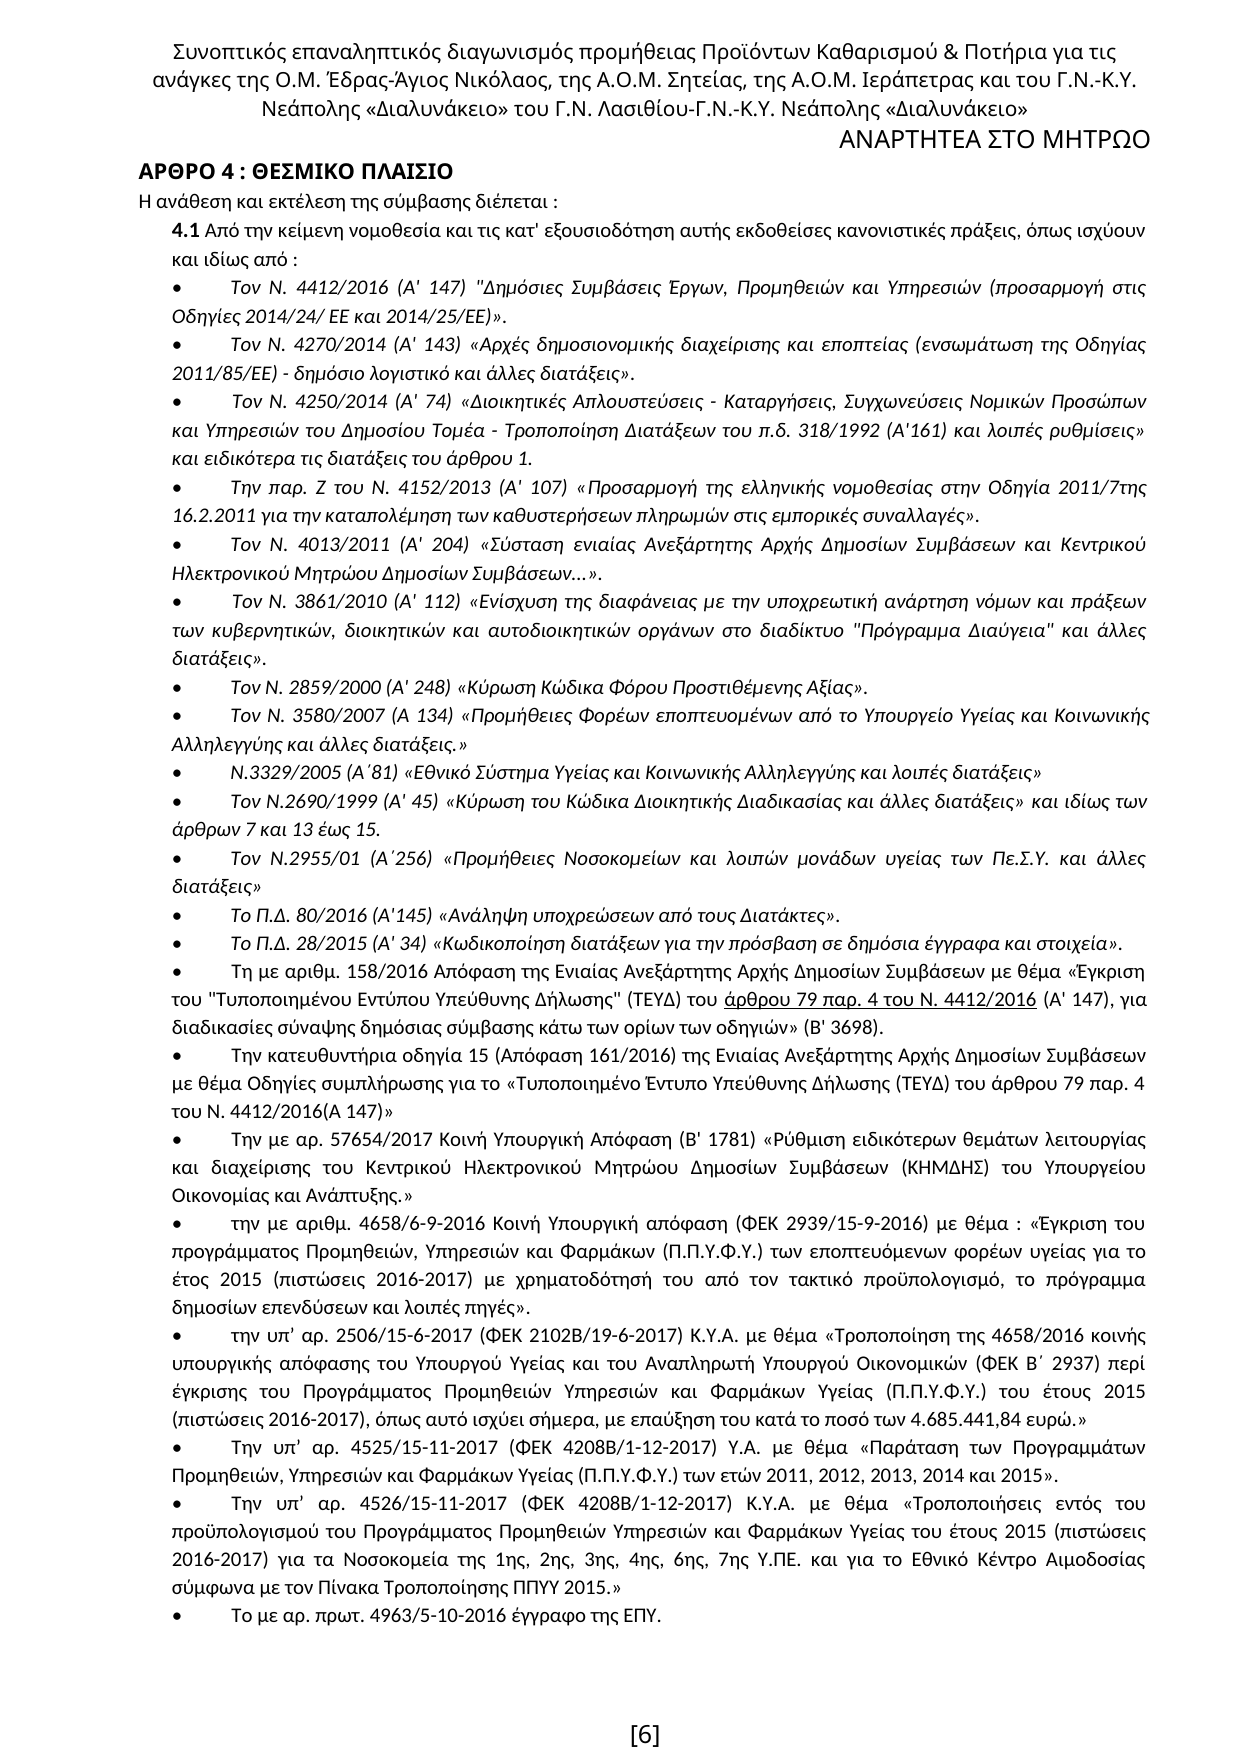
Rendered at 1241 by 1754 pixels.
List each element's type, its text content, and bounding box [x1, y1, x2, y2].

list την με αριθμ. 4658/6-9-2016 Κοινή Υπουργική απόφαση (ΦΕΚ 2939/15-9-2016) με θέμα : «Έγκριση του προγράμματος Προμηθειών, Υπηρεσιών και Φαρμάκων (Π.Π.Υ.Φ.Υ.) των εποπτευόμενων φορέων υγείας για το έτος 2015 (πιστώσεις 2016-2017) με χρηματοδότησή του από τον τακτικό προϋπολογισμό, το πρόγραμμα δημοσίων επενδύσεων και λοιπές πηγές». [172, 1208, 1147, 1320]
list Τον Ν. 2859/2000 (Α' 248) «Κύρωση Κώδικα Φόρου Προστιθέμενης Αξίας». [172, 671, 1151, 700]
list Την κατευθυντήρια οδηγία 15 (Απόφαση 161/2016) της Ενιαίας Ανεξάρτητης Αρχής Δημοσίων Συμβάσεων με θέμα Οδηγίες συμπλήρωσης για το «Τυποποιημένο Έντυπο Υπεύθυνης Δήλωσης (ΤΕΥΔ) του άρθρου 79 παρ. 4 του Ν. 4412/2016(Α 147)» [172, 1040, 1147, 1124]
list Την υπ’ αρ. 4525/15-11-2017 (ΦΕΚ 4208Β/1-12-2017) Υ.Α. με θέμα «Παράταση των Προγραμμάτων Προμηθειών, Υπηρεσιών και Φαρμάκων Υγείας (Π.Π.Υ.Φ.Υ.) των ετών 2011, 2012, 2013, 2014 και 2015». [172, 1432, 1147, 1488]
list Τον Ν. 3580/2007 (Α 134) «Προμήθειες Φορέων εποπτευομένων από το Υπουργείο Υγείας και Κοινωνικής Αλληλεγγύης και άλλες διατάξεις.» [172, 700, 1151, 757]
list Την παρ. Ζ του Ν. 4152/2013 (Α' 107) «Προσαρμογή της ελληνικής νομοθεσίας στην Οδηγία 2011/7της 16.2.2011 για την καταπολέμηση των καθυστερήσεων πληρωμών στις εμπορικές συναλλαγές». [172, 471, 1147, 528]
list Το Π.Δ. 80/2016 (Α'145) «Ανάληψη υποχρεώσεων από τους Διατάκτες». [172, 899, 1151, 928]
list Τον Ν. 4270/2014 (Α' 143) «Αρχές δημοσιονομικής διαχείρισης και εποπτείας (ενσωμάτωση της Οδηγίας 2011/85/ΕΕ) - δημόσιο λογιστικό και άλλες διατάξεις». [172, 329, 1147, 386]
list Τον Ν. 4013/2011 (Α' 204) «Σύσταση ενιαίας Ανεξάρτητης Αρχής Δημοσίων Συμβάσεων και Κεντρικού Ηλεκτρονικού Μητρώου Δημοσίων Συμβάσεων...». [172, 528, 1147, 586]
list Τον Ν. 4250/2014 (Α' 74) «Διοικητικές Απλουστεύσεις - Καταργήσεις, Συγχωνεύσεις Νομικών Προσώπων και Υπηρεσιών του Δημοσίου Τομέα - Τροποποίηση Διατάξεων του π.δ. 318/1992 (Α'161) και λοιπές ρυθμίσεις» και ειδικότερα τις διατάξεις του άρθρου 1. [172, 386, 1147, 471]
text 4.1 Από την κείμενη νομοθεσία και τις κατ' εξουσιοδότηση αυτής εκδοθείσες κανονιστικές πράξεις, όπως ισχύουν και ιδίως από : [172, 214, 1147, 272]
list Τη με αριθμ. 158/2016 Απόφαση της Ενιαίας Ανεξάρτητης Αρχής Δημοσίων Συμβάσεων με θέμα «Έγκριση του "Τυποποιημένου Εντύπου Υπεύθυνης Δήλωσης" (ΤΕΥΔ) του άρθρου 79 παρ. 4 του Ν. 4412/2016 (Α' 147), για διαδικασίες σύναψης δημόσιας σύμβασης κάτω των ορίων των οδηγιών» (Β' 3698). [172, 956, 1147, 1040]
text Η ανάθεση και εκτέλεση της σύμβασης διέπεται : [138, 186, 1151, 214]
list Το Π.Δ. 28/2015 (Α' 34) «Κωδικοποίηση διατάξεων για την πρόσβαση σε δημόσια έγγραφα και στοιχεία». [172, 928, 1147, 956]
list Την με αρ. 57654/2017 Κοινή Υπουργική Απόφαση (Β' 1781) «Ρύθμιση ειδικότερων θεμάτων λειτουργίας και διαχείρισης του Κεντρικού Ηλεκτρονικού Μητρώου Δημοσίων Συμβάσεων (ΚΗΜΔΗΣ) του Υπουργείου Οικονομίας και Ανάπτυξης.» [172, 1124, 1147, 1208]
list Τον Ν. 3861/2010 (Α' 112) «Ενίσχυση της διαφάνειας με την υποχρεωτική ανάρτηση νόμων και πράξεων των κυβερνητικών, διοικητικών και αυτοδιοικητικών οργάνων στο διαδίκτυο "Πρόγραμμα Διαύγεια" και άλλες διατάξεις». [172, 586, 1147, 671]
list την υπ’ αρ. 2506/15-6-2017 (ΦΕΚ 2102Β/19-6-2017) Κ.Υ.Α. με θέμα «Τροποποίηση της 4658/2016 κοινής υπουργικής απόφασης του Υπουργού Υγείας και του Αναπληρωτή Υπουργού Οικονομικών (ΦΕΚ Β΄ 2937) περί έγκρισης του Προγράμματος Προμηθειών Υπηρεσιών και Φαρμάκων Υγείας (Π.Π.Υ.Φ.Υ.) του έτους 2015 (πιστώσεις 2016-2017), όπως αυτό ισχύει σήμερα, με επαύξηση του κατά το ποσό των 4.685.441,84 ευρώ.» [172, 1320, 1147, 1432]
list Τον Ν.2955/01 (Α΄256) «Προμήθειες Νοσοκομείων και λοιπών μονάδων υγείας των Πε.Σ.Υ. και άλλες διατάξεις» [172, 842, 1147, 899]
list Το με αρ. πρωτ. 4963/5-10-2016 έγγραφο της ΕΠΥ. [172, 1600, 1147, 1628]
list Ν.3329/2005 (Α΄81) «Εθνικό Σύστημα Υγείας και Κοινωνικής Αλληλεγγύης και λοιπές διατάξεις» [172, 757, 1151, 785]
list Τον Ν. 4412/2016 (Α' 147) "Δημόσιες Συμβάσεις Έργων, Προμηθειών και Υπηρεσιών (προσαρμογή στις Οδηγίες 2014/24/ ΕΕ και 2014/25/ΕΕ)». [172, 272, 1147, 329]
list Τον Ν.2690/1999 (Α' 45) «Κύρωση του Κώδικα Διοικητικής Διαδικασίας και άλλες διατάξεις» και ιδίως των άρθρων 7 και 13 έως 15. [172, 785, 1147, 842]
list Την υπ’ αρ. 4526/15-11-2017 (ΦΕΚ 4208Β/1-12-2017) Κ.Υ.Α. με θέμα «Τροποποιήσεις εντός του προϋπολογισμού του Προγράμματος Προμηθειών Υπηρεσιών και Φαρμάκων Υγείας του έτους 2015 (πιστώσεις 2016-2017) για τα Νοσοκομεία της 1ης, 2ης, 3ης, 4ης, 6ης, 7ης Υ.ΠΕ. και για το Εθνικό Κέντρο Αιμοδοσίας σύμφωνα με τον Πίνακα Τροποποίησης ΠΠΥΥ 2015.» [172, 1488, 1147, 1600]
subtitle ΑΡΘΡΟ 4 : ΘΕΣΜΙΚΟ ΠΛΑΙΣΙΟ [138, 156, 1151, 186]
